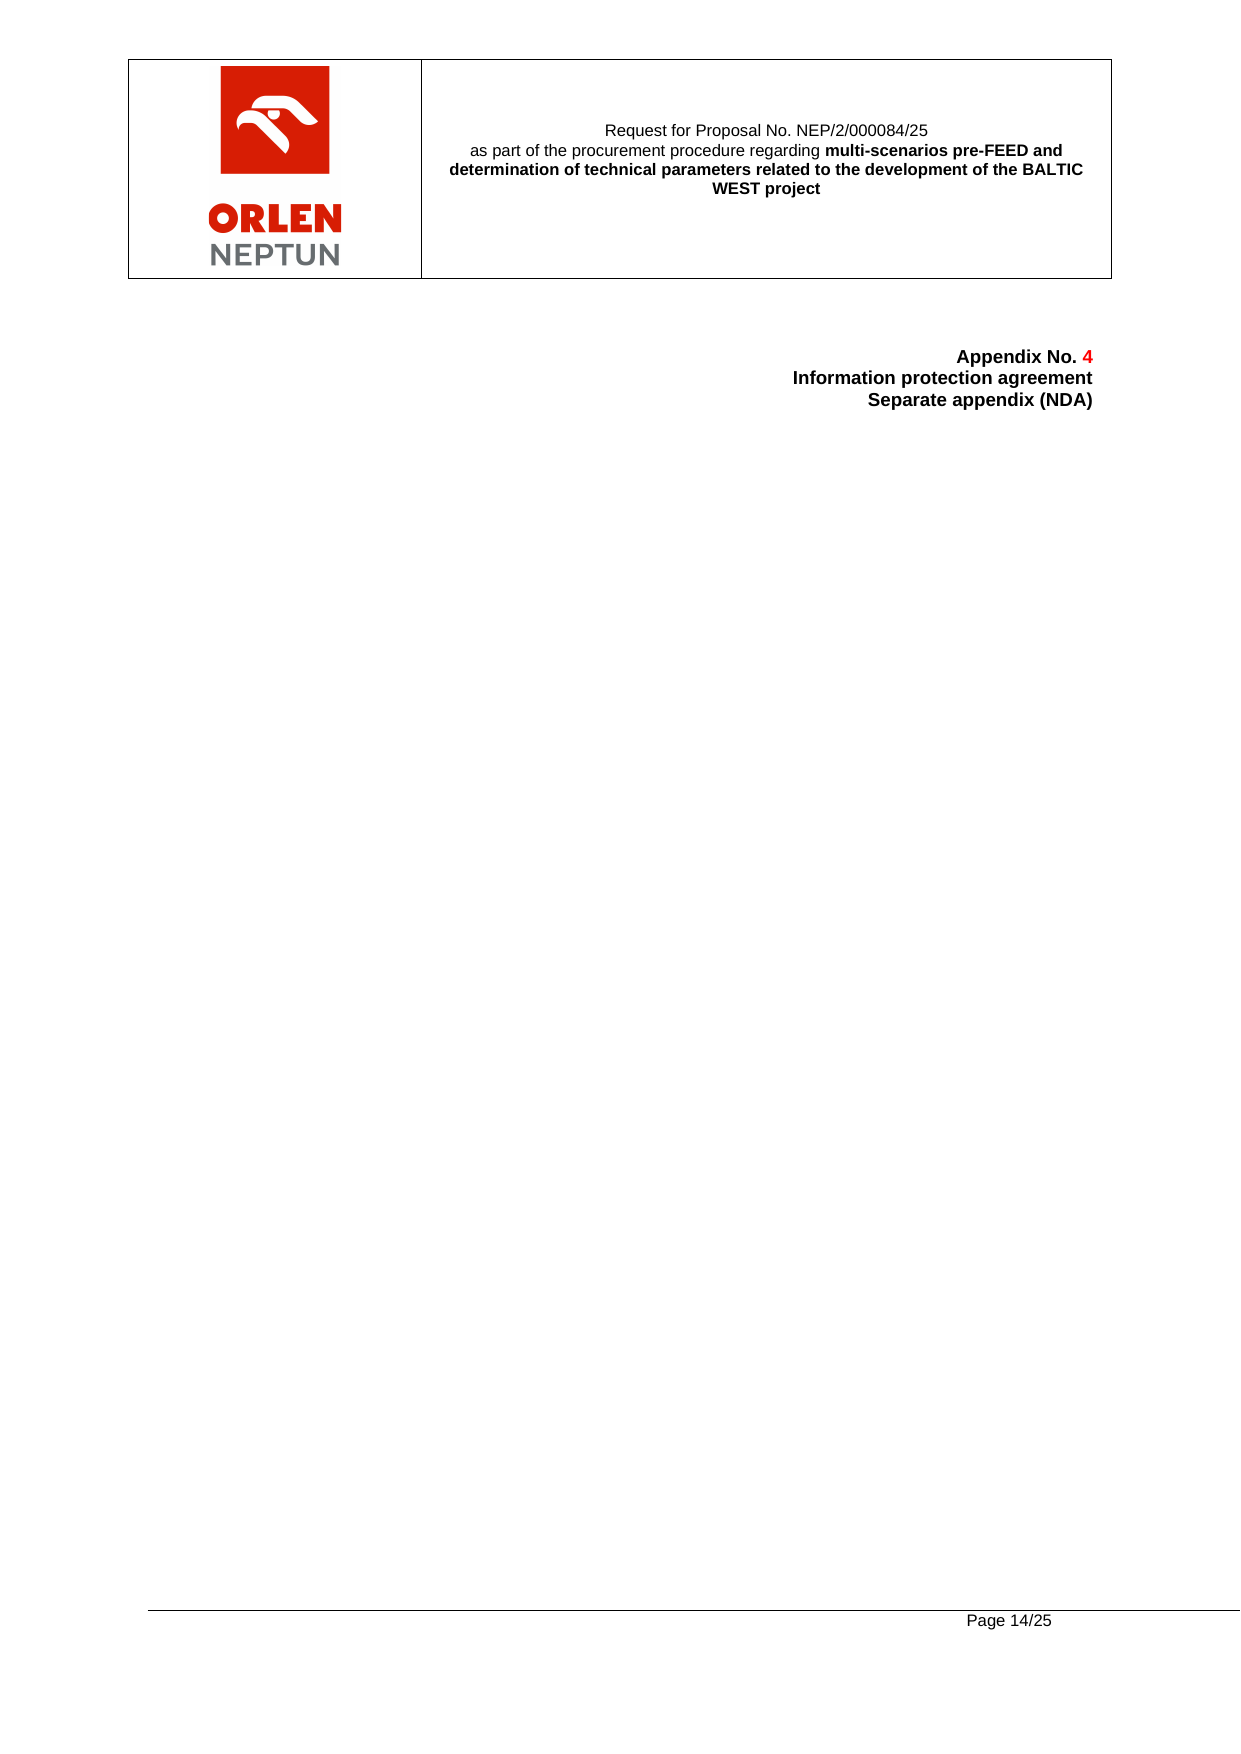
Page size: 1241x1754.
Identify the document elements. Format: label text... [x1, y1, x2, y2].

text Appendix No. 4 [148, 346, 1093, 367]
text Separate appendix (NDA) [148, 389, 1093, 410]
picture [208, 66, 342, 266]
text Information protection agreement [148, 367, 1093, 389]
